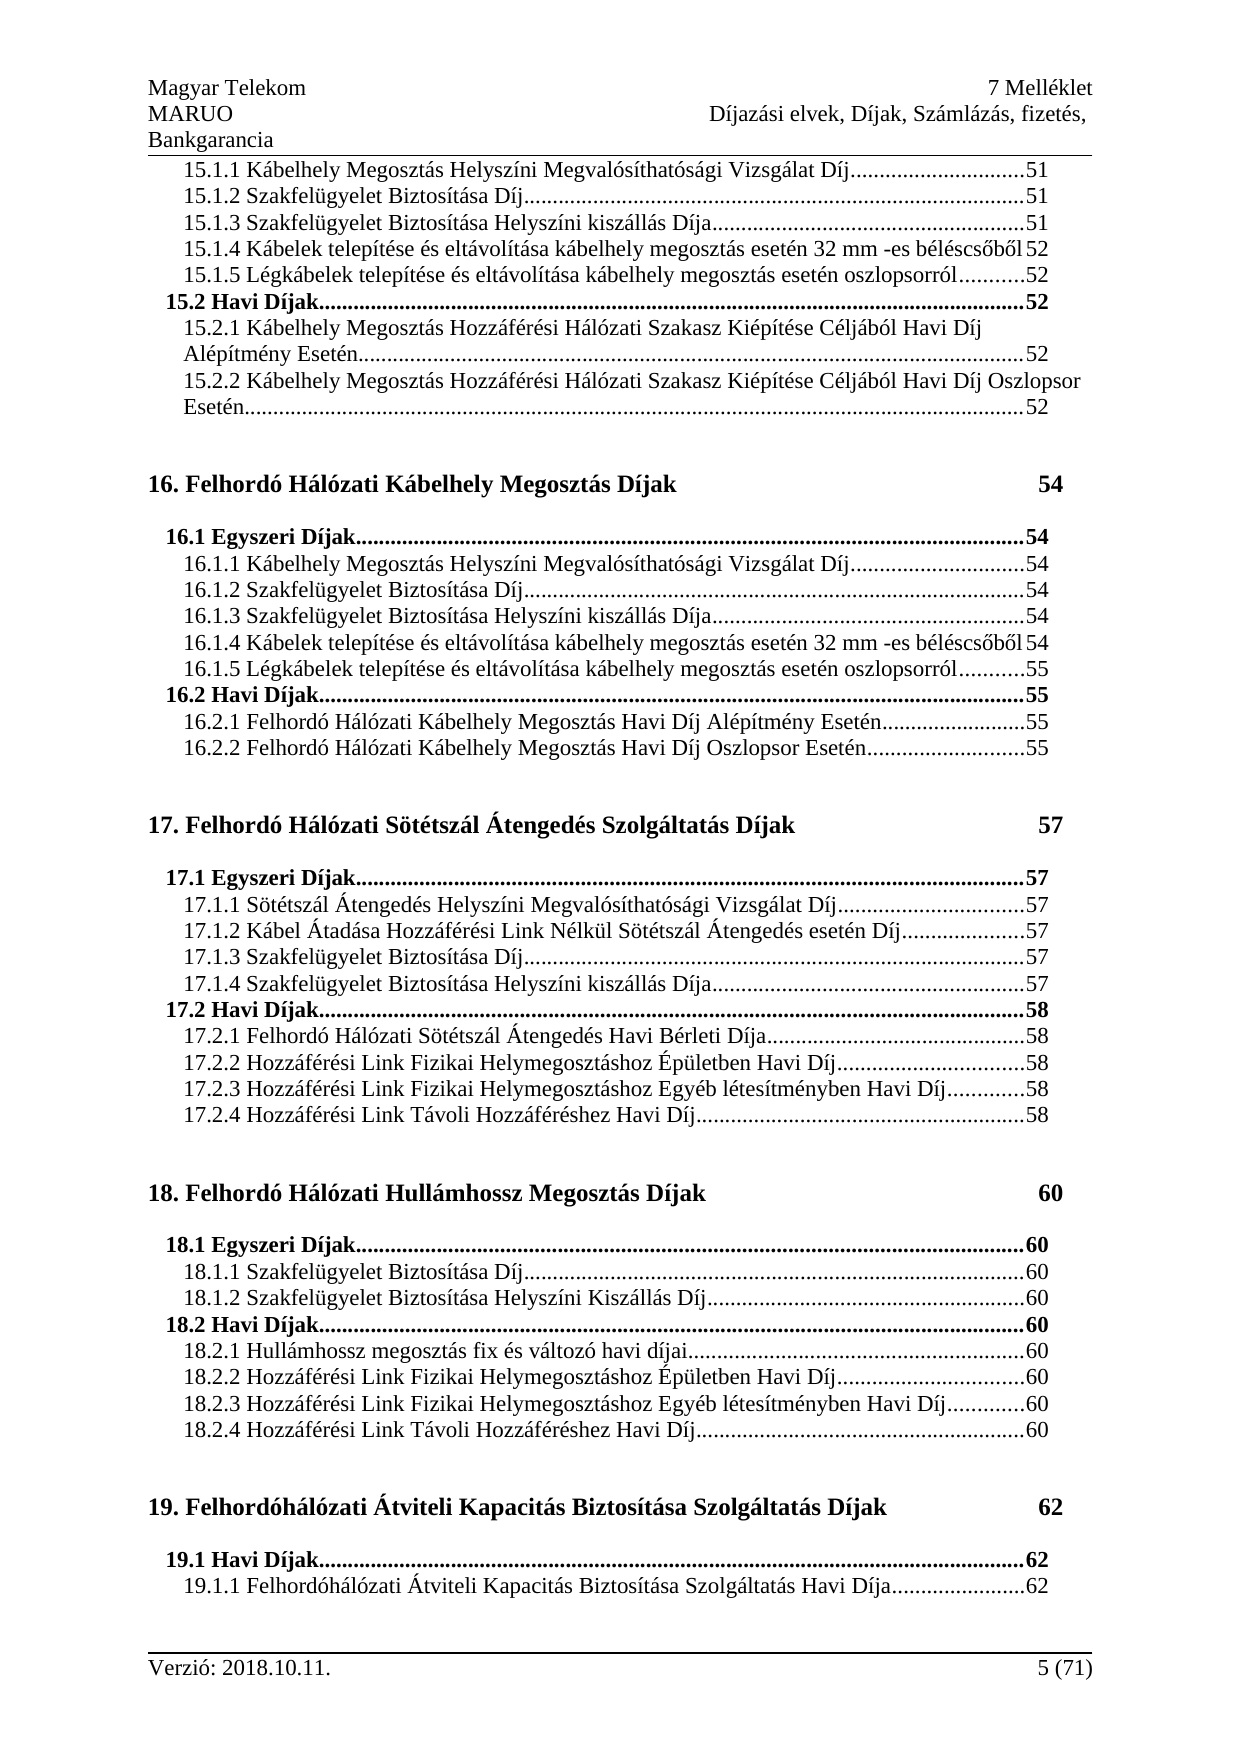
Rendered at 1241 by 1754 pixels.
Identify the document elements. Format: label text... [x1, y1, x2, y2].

text 17.2.4 Hozzáférési Link Távoli Hozzáféréshez Havi Díj 58 [183, 1101, 1092, 1128]
text 17.1.4 Szakfelügyelet Biztosítása Helyszíni kiszállás Díja 57 [183, 970, 1092, 996]
text 19. Felhordóhálózati Átviteli Kapacitás Biztosítása Szolgáltatás Díjak 62 [148, 1492, 1092, 1521]
text 15.2 Havi Díjak 52 [165, 288, 1092, 314]
text 18.2.4 Hozzáférési Link Távoli Hozzáféréshez Havi Díj 60 [183, 1416, 1092, 1442]
text 16.2.1 Felhordó Hálózati Kábelhely Megosztás Havi Díj Alépítmény Esetén 55 [183, 708, 1092, 734]
text 17.2.1 Felhordó Hálózati Sötétszál Átengedés Havi Bérleti Díja 58 [183, 1022, 1092, 1049]
text 16.2 Havi Díjak 55 [165, 681, 1092, 708]
text 15.2.1 Kábelhely Megosztás Hozzáférési Hálózati Szakasz Kiépítése Céljából Havi Díj Alépítmény Esetén 52 [183, 314, 1092, 367]
text 15.2.2 Kábelhely Megosztás Hozzáférési Hálózati Szakasz Kiépítése Céljából Havi Díj Oszlopsor Esetén 52 [183, 367, 1092, 419]
text 15.1.4 Kábelek telepítése és eltávolítása kábelhely megosztás esetén 32 mm -es béléscsőből 52 [183, 235, 1092, 261]
text 19.1 Havi Díjak 62 [165, 1546, 1092, 1572]
text 15.1.5 Légkábelek telepítése és eltávolítása kábelhely megosztás esetén oszlopsorról 52 [183, 261, 1092, 288]
text 19.1.1 Felhordóhálózati Átviteli Kapacitás Biztosítása Szolgáltatás Havi Díja 62 [183, 1572, 1092, 1599]
text 17.1 Egyszeri Díjak 57 [165, 864, 1092, 891]
text 18.1.1 Szakfelügyelet Biztosítása Díj 60 [183, 1258, 1092, 1284]
text 17.2.2 Hozzáférési Link Fizikai Helymegosztáshoz Épületben Havi Díj 58 [183, 1049, 1092, 1075]
text 17. Felhordó Hálózati Sötétszál Átengedés Szolgáltatás Díjak 57 [148, 811, 1092, 839]
text 16.1.3 Szakfelügyelet Biztosítása Helyszíni kiszállás Díja 54 [183, 602, 1092, 629]
text 16.1.5 Légkábelek telepítése és eltávolítása kábelhely megosztás esetén oszlopsorról 55 [183, 655, 1092, 681]
text 18.1.2 Szakfelügyelet Biztosítása Helyszíni Kiszállás Díj 60 [183, 1284, 1092, 1311]
text 18.2.2 Hozzáférési Link Fizikai Helymegosztáshoz Épületben Havi Díj 60 [183, 1363, 1092, 1390]
text 18.1 Egyszeri Díjak 60 [165, 1232, 1092, 1258]
text 17.1.1 Sötétszál Átengedés Helyszíni Megvalósíthatósági Vizsgálat Díj 57 [183, 891, 1092, 917]
text 18.2.3 Hozzáférési Link Fizikai Helymegosztáshoz Egyéb létesítményben Havi Díj 60 [183, 1390, 1092, 1416]
text 16.1.2 Szakfelügyelet Biztosítása Díj 54 [183, 576, 1092, 602]
text 17.1.2 Kábel Átadása Hozzáférési Link Nélkül Sötétszál Átengedés esetén Díj 57 [183, 917, 1092, 943]
text 18.2 Havi Díjak 60 [165, 1311, 1092, 1337]
text 15.1.2 Szakfelügyelet Biztosítása Díj 51 [183, 182, 1092, 209]
text 16.1.4 Kábelek telepítése és eltávolítása kábelhely megosztás esetén 32 mm -es béléscsőből 54 [183, 629, 1092, 655]
text 17.2.3 Hozzáférési Link Fizikai Helymegosztáshoz Egyéb létesítményben Havi Díj 58 [183, 1075, 1092, 1101]
text 16. Felhordó Hálózati Kábelhely Megosztás Díjak 54 [148, 469, 1092, 498]
text 16.1.1 Kábelhely Megosztás Helyszíni Megvalósíthatósági Vizsgálat Díj 54 [183, 550, 1092, 576]
text 18. Felhordó Hálózati Hullámhossz Megosztás Díjak 60 [148, 1178, 1092, 1207]
text 16.2.2 Felhordó Hálózati Kábelhely Megosztás Havi Díj Oszlopsor Esetén 55 [183, 734, 1092, 761]
text 15.1.1 Kábelhely Megosztás Helyszíni Megvalósíthatósági Vizsgálat Díj 51 [183, 156, 1092, 182]
text 15.1.3 Szakfelügyelet Biztosítása Helyszíni kiszállás Díja 51 [183, 209, 1092, 235]
text 18.2.1 Hullámhossz megosztás fix és változó havi díjai 60 [183, 1337, 1092, 1363]
text 17.1.3 Szakfelügyelet Biztosítása Díj 57 [183, 943, 1092, 970]
text 16.1 Egyszeri Díjak 54 [165, 523, 1092, 550]
text 17.2 Havi Díjak 58 [165, 996, 1092, 1022]
